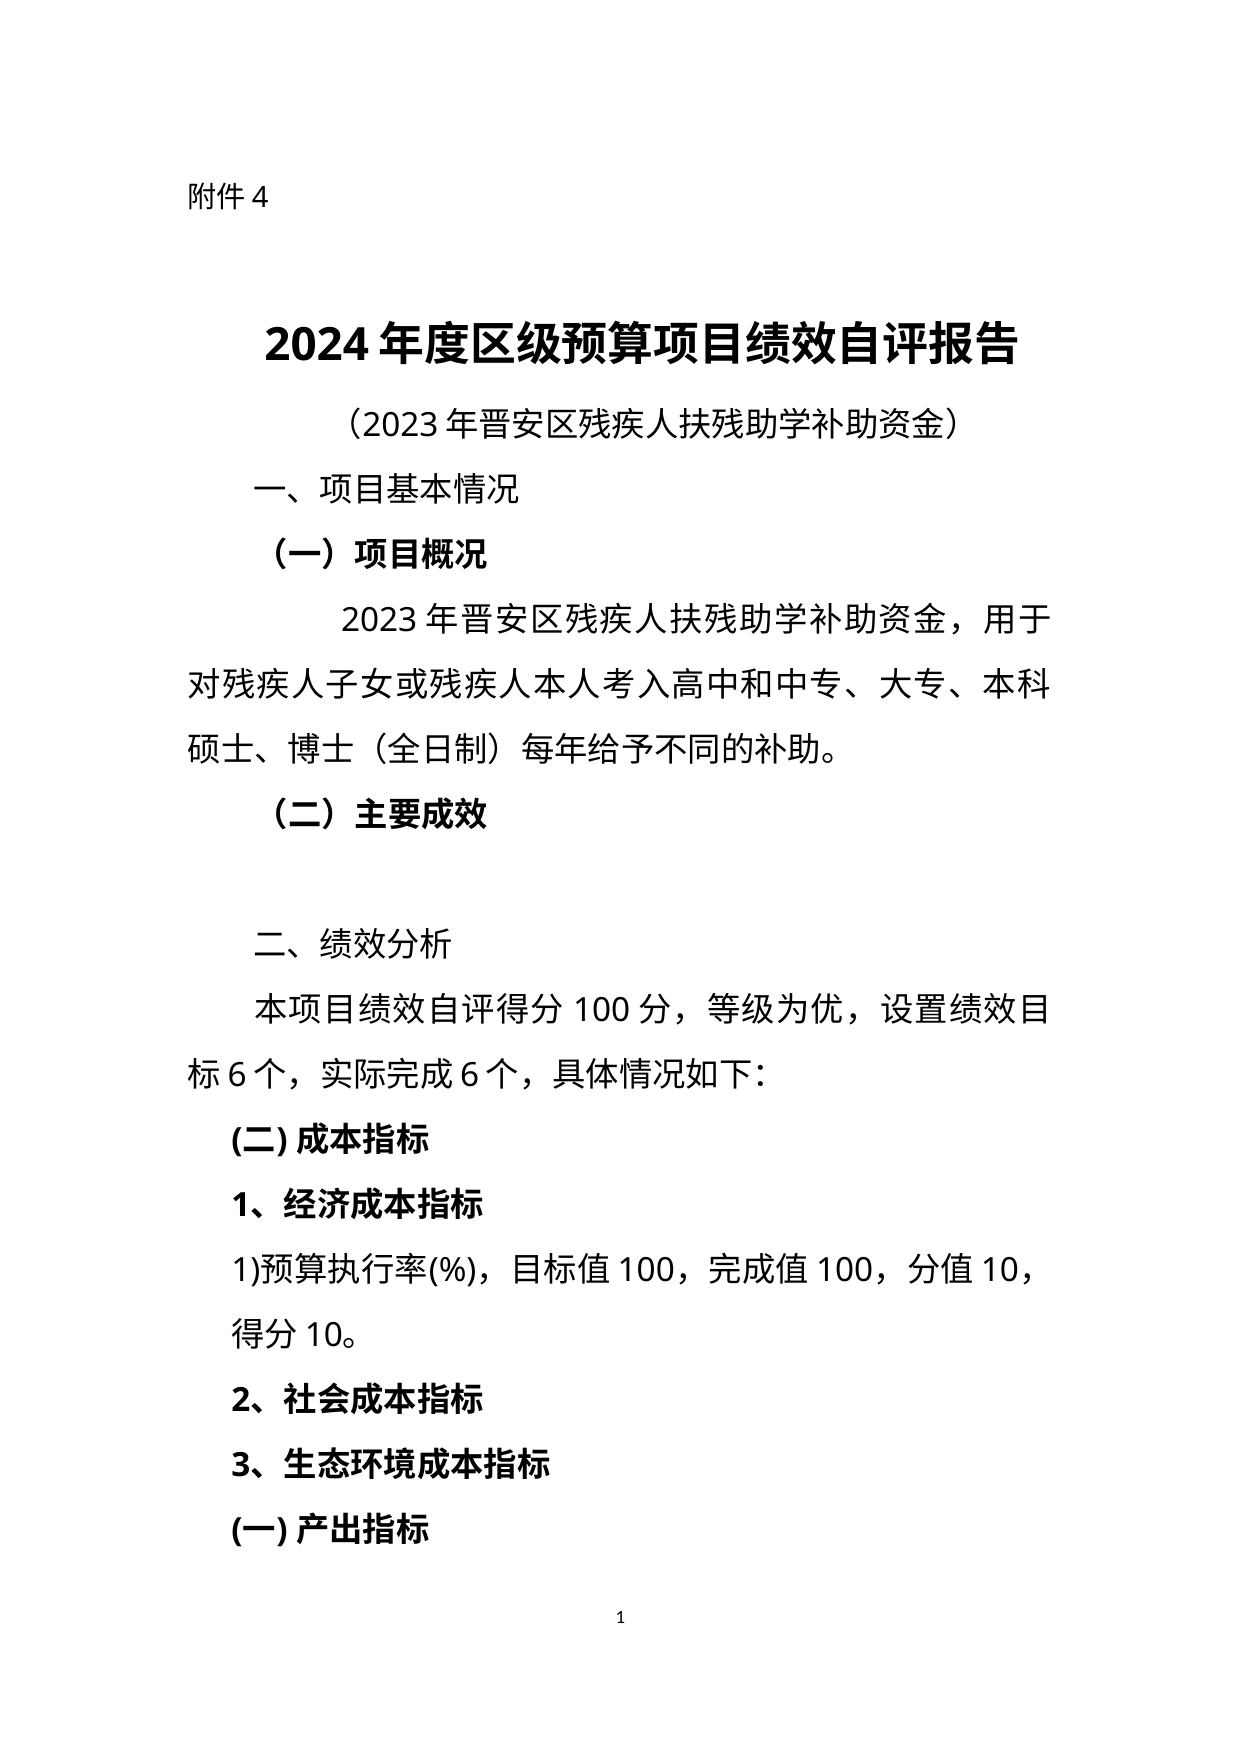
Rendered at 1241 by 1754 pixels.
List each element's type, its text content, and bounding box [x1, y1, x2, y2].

text (二) 成本指标 [231, 1104, 1053, 1169]
text 二、绩效分析 [187, 909, 1053, 974]
text 一、项目基本情况 [187, 454, 1053, 519]
text 3、生态环境成本指标 [231, 1429, 1053, 1494]
text （二）主要成效 [187, 779, 1053, 844]
text 2024年度区级预算项目绩效自评报告 [187, 292, 1053, 389]
text 本项目绩效自评得分100分，等级为优，设置绩效目标6个，实际完成6个，具体情况如下： [187, 974, 1053, 1104]
text (一) 产出指标 [231, 1494, 1053, 1559]
text （一）项目概况 [187, 519, 1053, 584]
text 1)预算执行率(%)，目标值100，完成值100，分值10，得分10。 [231, 1234, 1053, 1364]
text 附件4 [187, 162, 1053, 227]
text 2、社会成本指标 [231, 1364, 1053, 1429]
text 1、经济成本指标 [231, 1169, 1053, 1234]
text （2023年晋安区残疾人扶残助学补助资金） [187, 389, 1053, 454]
text 2023年晋安区残疾人扶残助学补助资金，用于对残疾人子女或残疾人本人考入高中和中专、大专、本科、硕士、博士（全日制）每年给予不同的补助。 [187, 584, 1053, 779]
